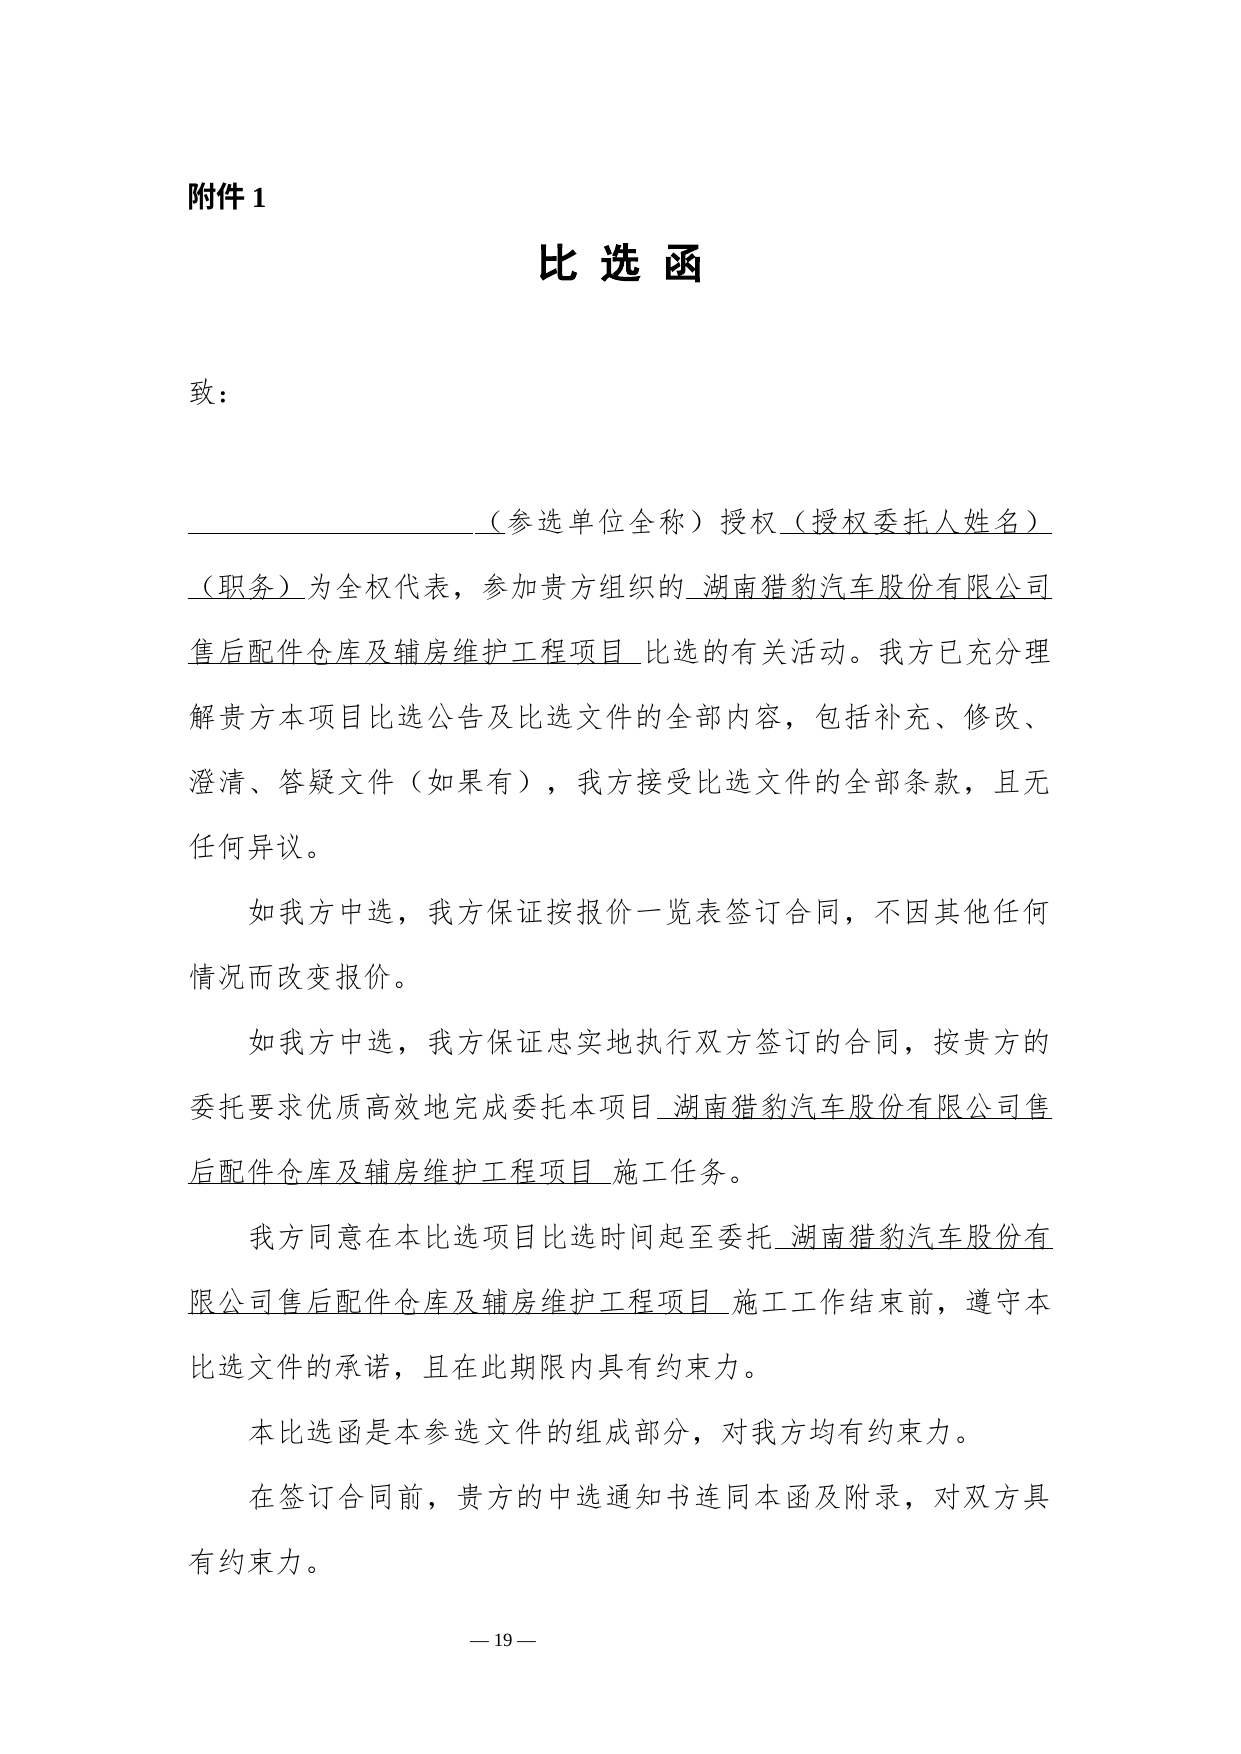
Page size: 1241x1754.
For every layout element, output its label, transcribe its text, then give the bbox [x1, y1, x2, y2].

text 附件1 [187, 162, 1053, 227]
text 致： [187, 357, 1053, 422]
text 如我方中选，我方保证按报价一览表签订合同，不因其他任何情况而改变报价。 [187, 877, 1053, 1007]
text 在签订合同前，贵方的中选通知书连同本函及附录，对双方具有约束力。 [187, 1462, 1053, 1592]
text 我方同意在本比选项目比选时间起至委托 湖南猎豹汽车股份有限公司售后配件仓库及辅房维护工程项目 施工工作结束前，遵守本比选文件的承诺，且在此期限内具有约束力。 [187, 1202, 1053, 1397]
text 本比选函是本参选文件的组成部分，对我方均有约束力。 [187, 1397, 1053, 1462]
text 比 选 函 [187, 227, 1053, 292]
text （参选单位全称）授权（授权委托人姓名）（职务）为全权代表，参加贵方组织的 湖南猎豹汽车股份有限公司售后配件仓库及辅房维护工程项目 比选的有关活动。我方已充分理解贵方本项目比选公告及比选文件的全部内容，包括补充、修改、澄清、答疑文件（如果有），我方接受比选文件的全部条款，且无任何异议。 [187, 487, 1053, 877]
text 如我方中选，我方保证忠实地执行双方签订的合同，按贵方的委托要求优质高效地完成委托本项目 湖南猎豹汽车股份有限公司售后配件仓库及辅房维护工程项目 施工任务。 [187, 1007, 1053, 1202]
